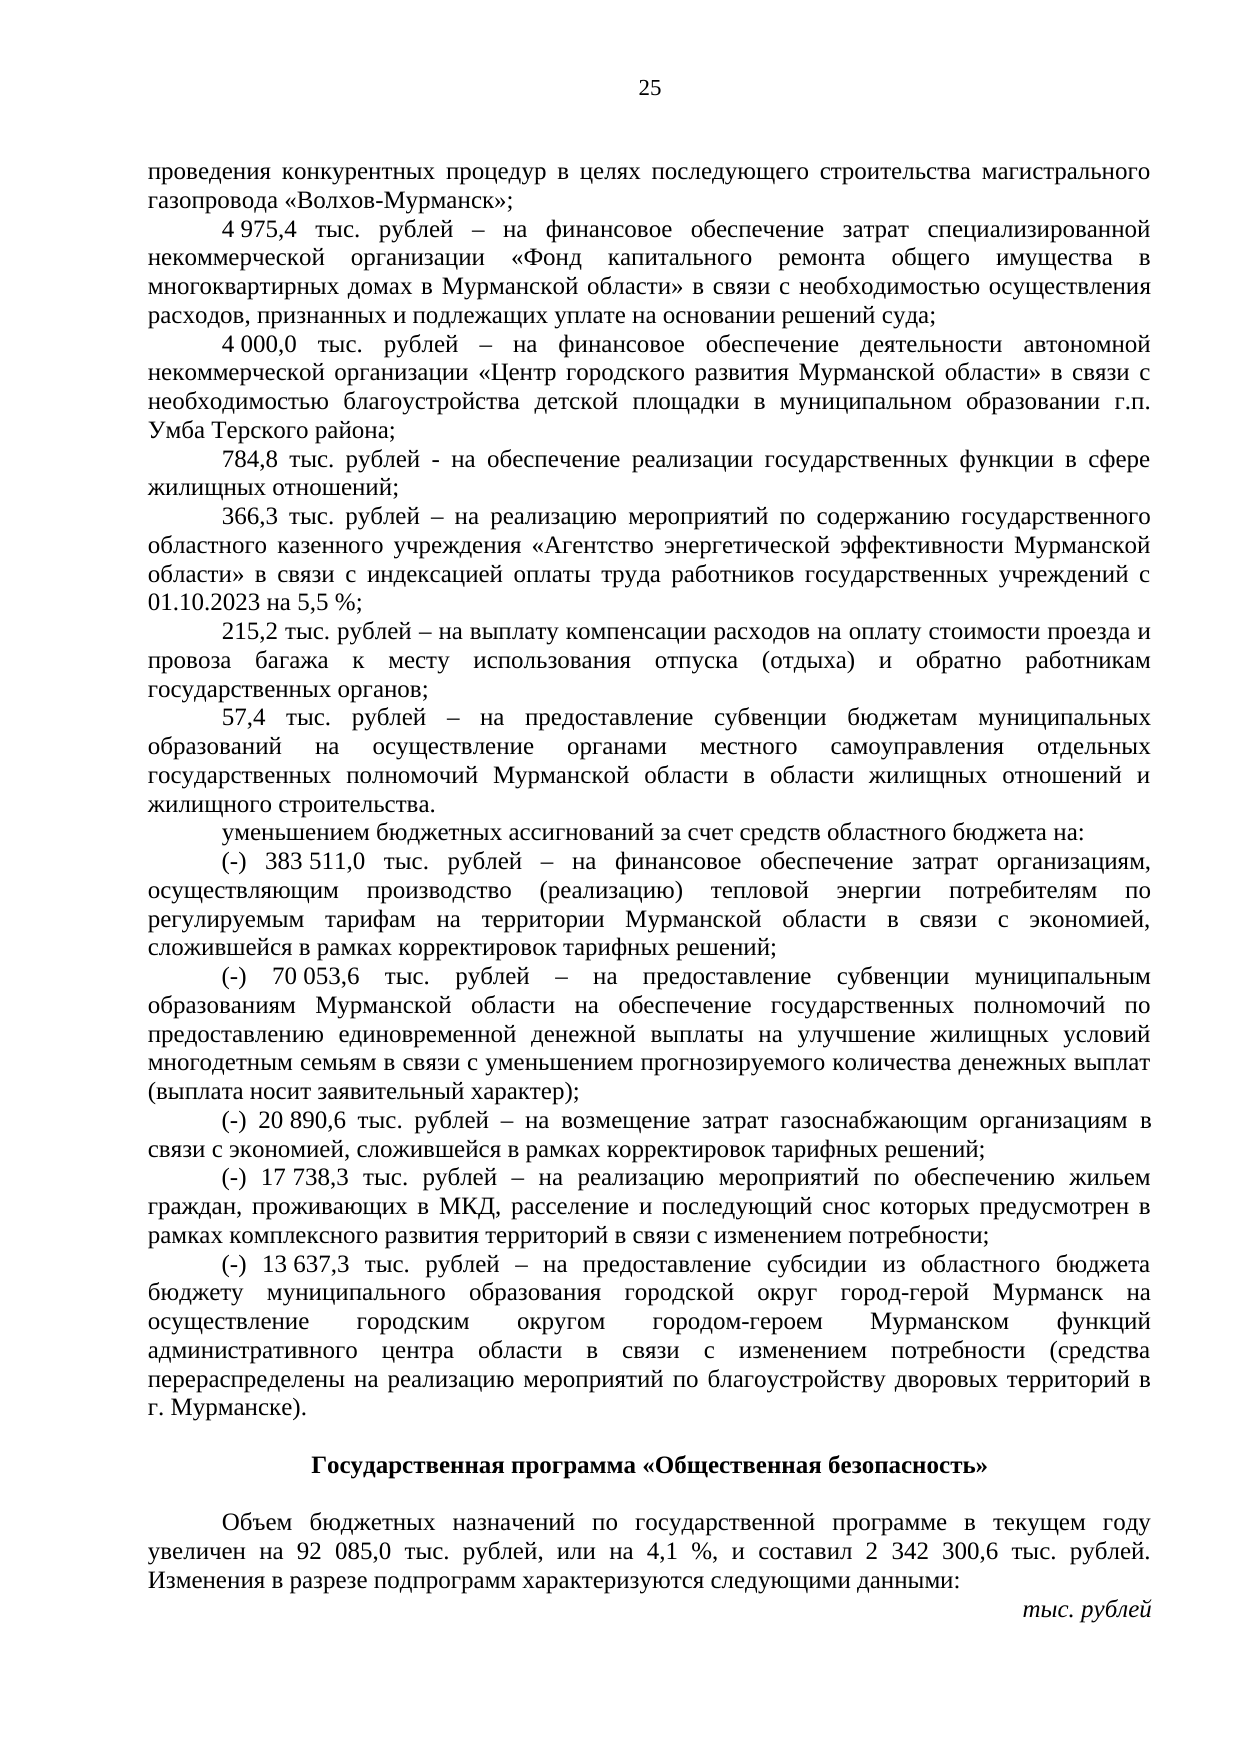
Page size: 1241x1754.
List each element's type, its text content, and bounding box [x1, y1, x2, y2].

text 366,3 тыс. рублей – на реализацию мероприятий по содержанию государственного областного казенного учреждения «Агентство энергетической эффективности Мурманской области» в связи с индексацией оплаты труда работников государственных учреждений с 01.10.2023 на 5,5 %; [148, 501, 1152, 616]
text (-) 383 511,0 тыс. рублей – на финансовое обеспечение затрат организациям, осуществляющим производство (реализацию) тепловой энергии потребителям по регулируемым тарифам на территории Мурманской области в связи с экономией, сложившейся в рамках корректировок тарифных решений; [148, 846, 1152, 961]
text 4 000,0 тыс. рублей – на финансовое обеспечение деятельности автономной некоммерческой организации «Центр городского развития Мурманской области» в связи с необходимостью благоустройства детской площадки в муниципальном образовании г.п. Умба Терского района; [148, 329, 1152, 444]
text тыс. рублей [148, 1594, 1152, 1622]
text Объем бюджетных назначений по государственной программе в текущем году увеличен на 92 085,0 тыс. рублей, или на 4,1 %, и составил 2 342 300,6 тыс. рублей. Изменения в разрезе подпрограмм характеризуются следующими данными: [148, 1507, 1152, 1594]
text 57,4 тыс. рублей – на предоставление субвенции бюджетам муниципальных образований на осуществление органами местного самоуправления отдельных государственных полномочий Мурманской области в области жилищных отношений и жилищного строительства. [148, 702, 1152, 817]
text (-) 17 738,3 тыс. рублей – на реализацию мероприятий по обеспечению жильем граждан, проживающих в МКД, расселение и последующий снос которых предусмотрен в рамках комплексного развития территорий в связи с изменением потребности; [148, 1162, 1152, 1249]
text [148, 156, 1152, 214]
text (-) 70 053,6 тыс. рублей – на предоставление субвенции муниципальным образованиям Мурманской области на обеспечение государственных полномочий по предоставлению единовременной денежной выплаты на улучшение жилищных условий многодетным семьям в связи с уменьшением прогнозируемого количества денежных выплат (выплата носит заявительный характер); [148, 961, 1152, 1105]
text (-) 13 637,3 тыс. рублей – на предоставление субсидии из областного бюджета бюджету муниципального образования городской округ город-герой Мурманск на осуществление городским округом городом-героем Мурманском функций административного центра области в связи с изменением потребности (средства перераспределены на реализацию мероприятий по благоустройству дворовых территорий в г. Мурманске). [148, 1249, 1152, 1421]
text 784,8 тыс. рублей - на обеспечение реализации государственных функции в сфере жилищных отношений; [148, 444, 1152, 501]
text (-) 20 890,6 тыс. рублей – на возмещение затрат газоснабжающим организациям в связи с экономией, сложившейся в рамках корректировок тарифных решений; [148, 1105, 1152, 1162]
text уменьшением бюджетных ассигнований за счет средств областного бюджета на: [148, 817, 1152, 846]
text 215,2 тыс. рублей – на выплату компенсации расходов на оплату стоимости проезда и провоза багажа к месту использования отпуска (отдыха) и обратно работникам государственных органов; [148, 616, 1152, 702]
subtitle Государственная программа «Общественная безопасность» [148, 1450, 1152, 1479]
text 4 975,4 тыс. рублей – на финансовое обеспечение затрат специализированной некоммерческой организации «Фонд капитального ремонта общего имущества в многоквартирных домах в Мурманской области» в связи с необходимостью осуществления расходов, признанных и подлежащих уплате на основании решений суда; [148, 214, 1152, 329]
